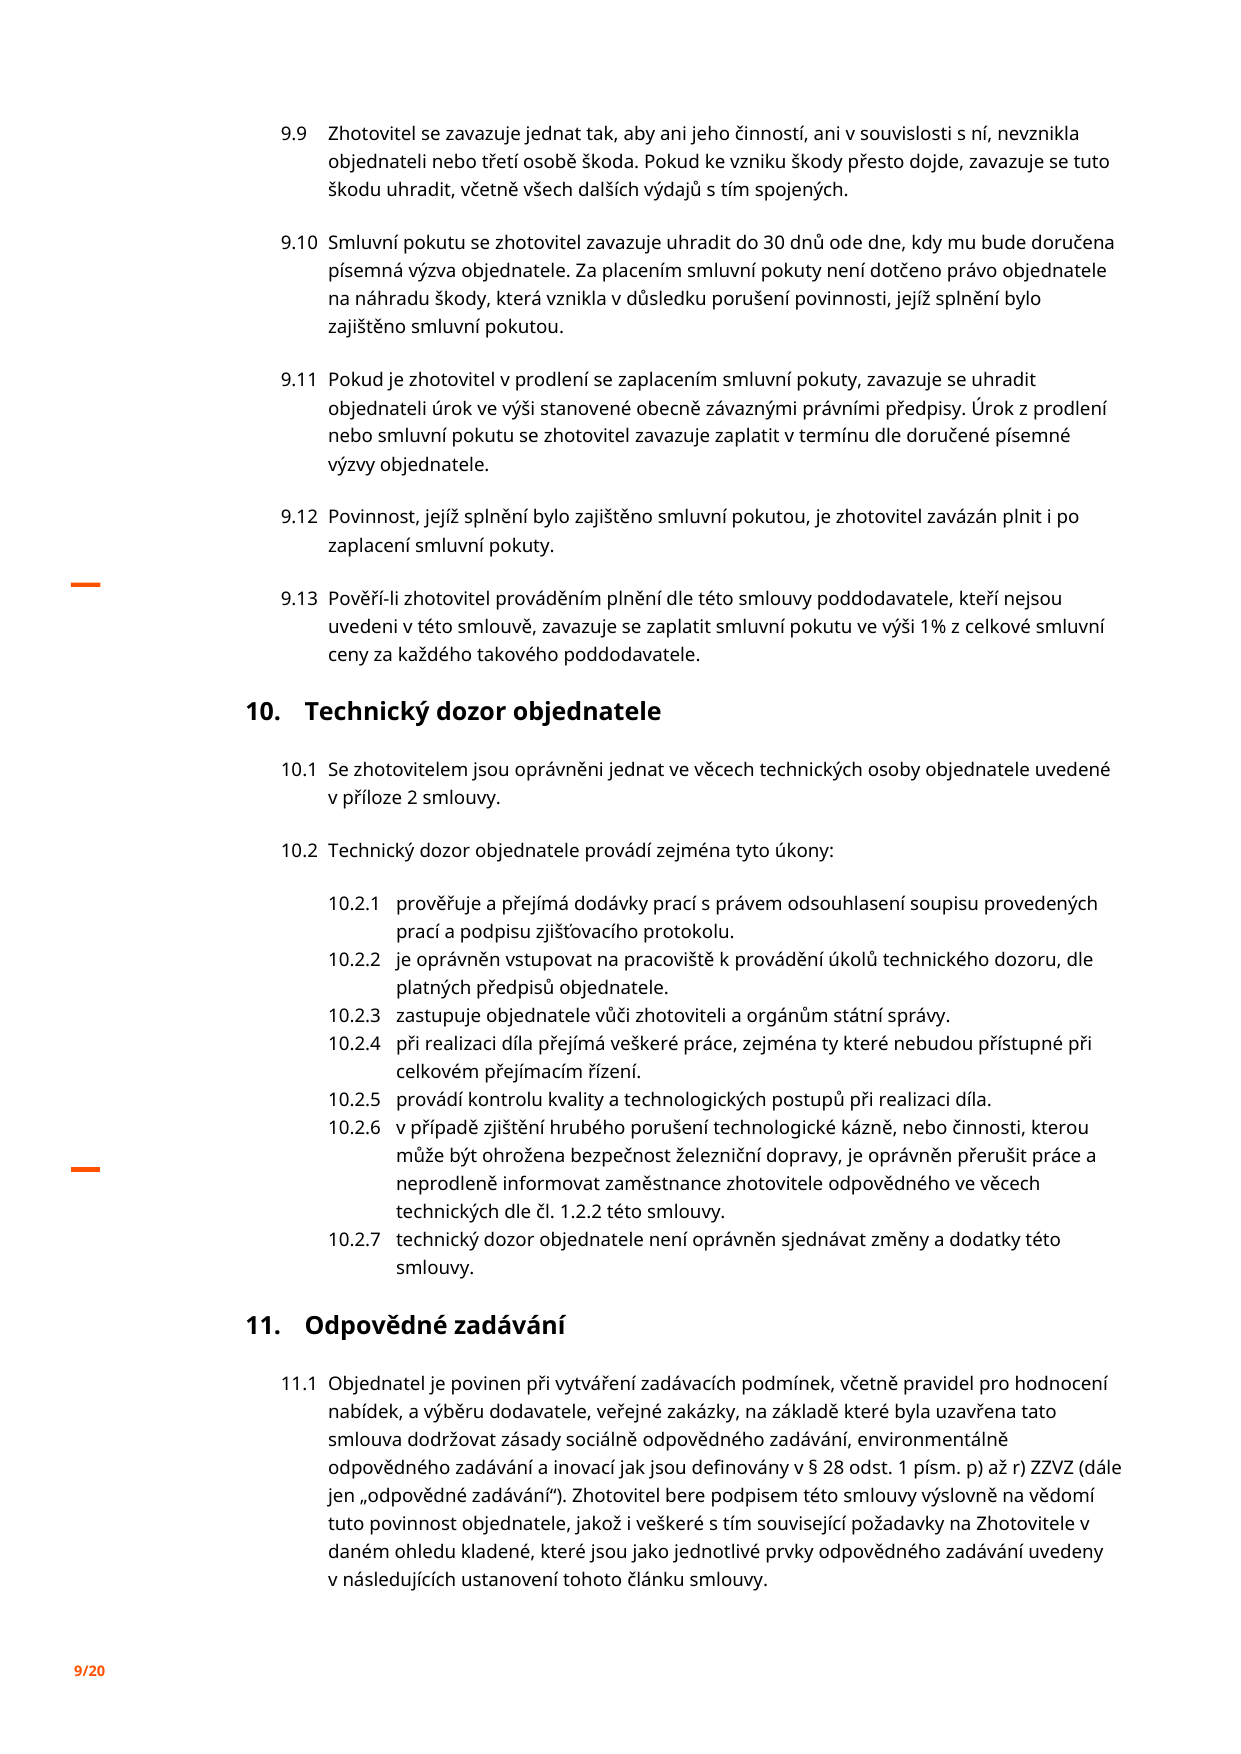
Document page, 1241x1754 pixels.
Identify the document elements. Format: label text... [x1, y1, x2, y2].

list Technický dozor objednatele provádí zejména tyto úkony: [281, 837, 1122, 863]
list je oprávněn vstupovat na pracoviště k provádění úkolů technického dozoru, dle platných předpisů objednatele. [328, 946, 1122, 1000]
list Smluvní pokutu se zhotovitel zavazuje uhradit do 30 dnů ode dne, kdy mu bude doručena písemná výzva objednatele. Za placením smluvní pokuty není dotčeno právo objednatele na náhradu škody, která vznikla v důsledku porušení povinnosti, jejíž splnění bylo zajištěno smluvní pokutou. [281, 230, 1122, 339]
list Objednatel je povinen při vytváření zadávacích podmínek, včetně pravidel pro hodnocení nabídek, a výběru dodavatele, veřejné zakázky, na základě které byla uzavřena tato smlouva dodržovat zásady sociálně odpovědného zadávání, environmentálně odpovědného zadávání a inovací jak jsou definovány v § 28 odst. 1 písm. p) až r) ZZVZ (dále jen „odpovědné zadávání“). Zhotovitel bere podpisem této smlouvy výslovně na vědomí tuto povinnost objednatele, jakož i veškeré s tím související požadavky na Zhotovitele v daném ohledu kladené, které jsou jako jednotlivé prvky odpovědného zadávání uvedeny v následujících ustanovení tohoto článku smlouvy. [281, 1370, 1122, 1592]
list zastupuje objednatele vůči zhotoviteli a orgánům státní správy. [328, 1002, 1122, 1028]
list Odpovědné zadávání [245, 1308, 1122, 1342]
list Pokud je zhotovitel v prodlení se zaplacením smluvní pokuty, zavazuje se uhradit objednateli úrok ve výši stanovené obecně závaznými právními předpisy. Úrok z prodlení nebo smluvní pokutu se zhotovitel zavazuje zaplatit v termínu dle doručené písemné výzvy objednatele. [281, 367, 1122, 476]
list technický dozor objednatele není oprávněn sjednávat změny a dodatky této smlouvy. [328, 1227, 1122, 1280]
list Povinnost, jejíž splnění bylo zajištěno smluvní pokutou, je zhotovitel zavázán plnit i po zaplacení smluvní pokuty. [281, 504, 1122, 557]
list Se zhotovitelem jsou oprávněni jednat ve věcech technických osoby objednatele uvedené v příloze 2 smlouvy. [281, 756, 1122, 810]
list v případě zjištění hrubého porušení technologické kázně, nebo činnosti, kterou může být ohrožena bezpečnost železniční dopravy, je oprávněn přerušit práce a neprodleně informovat zaměstnance zhotovitele odpovědného ve věcech technických dle čl. 1.2.2 této smlouvy. [328, 1114, 1122, 1224]
list Technický dozor objednatele [245, 694, 1122, 728]
list prověřuje a přejímá dodávky prací s právem odsouhlasení soupisu provedených prací a podpisu zjišťovacího protokolu. [328, 890, 1122, 944]
list při realizaci díla přejímá veškeré práce, zejména ty které nebudou přístupné při celkovém přejímacím řízení. [328, 1031, 1122, 1084]
list Pověří-li zhotovitel prováděním plnění dle této smlouvy poddodavatele, kteří nejsou uvedeni v této smlouvě, zavazuje se zaplatit smluvní pokutu ve výši 1% z celkové smluvní ceny za každého takového poddodavatele. [281, 585, 1122, 666]
list Zhotovitel se zavazuje jednat tak, aby ani jeho činností, ani v souvislosti s ní, nevznikla objednateli nebo třetí osobě škoda. Pokud ke vzniku škody přesto dojde, zavazuje se tuto škodu uhradit, včetně všech dalších výdajů s tím spojených. [281, 121, 1122, 202]
list provádí kontrolu kvality a technologických postupů při realizaci díla. [328, 1087, 1122, 1112]
